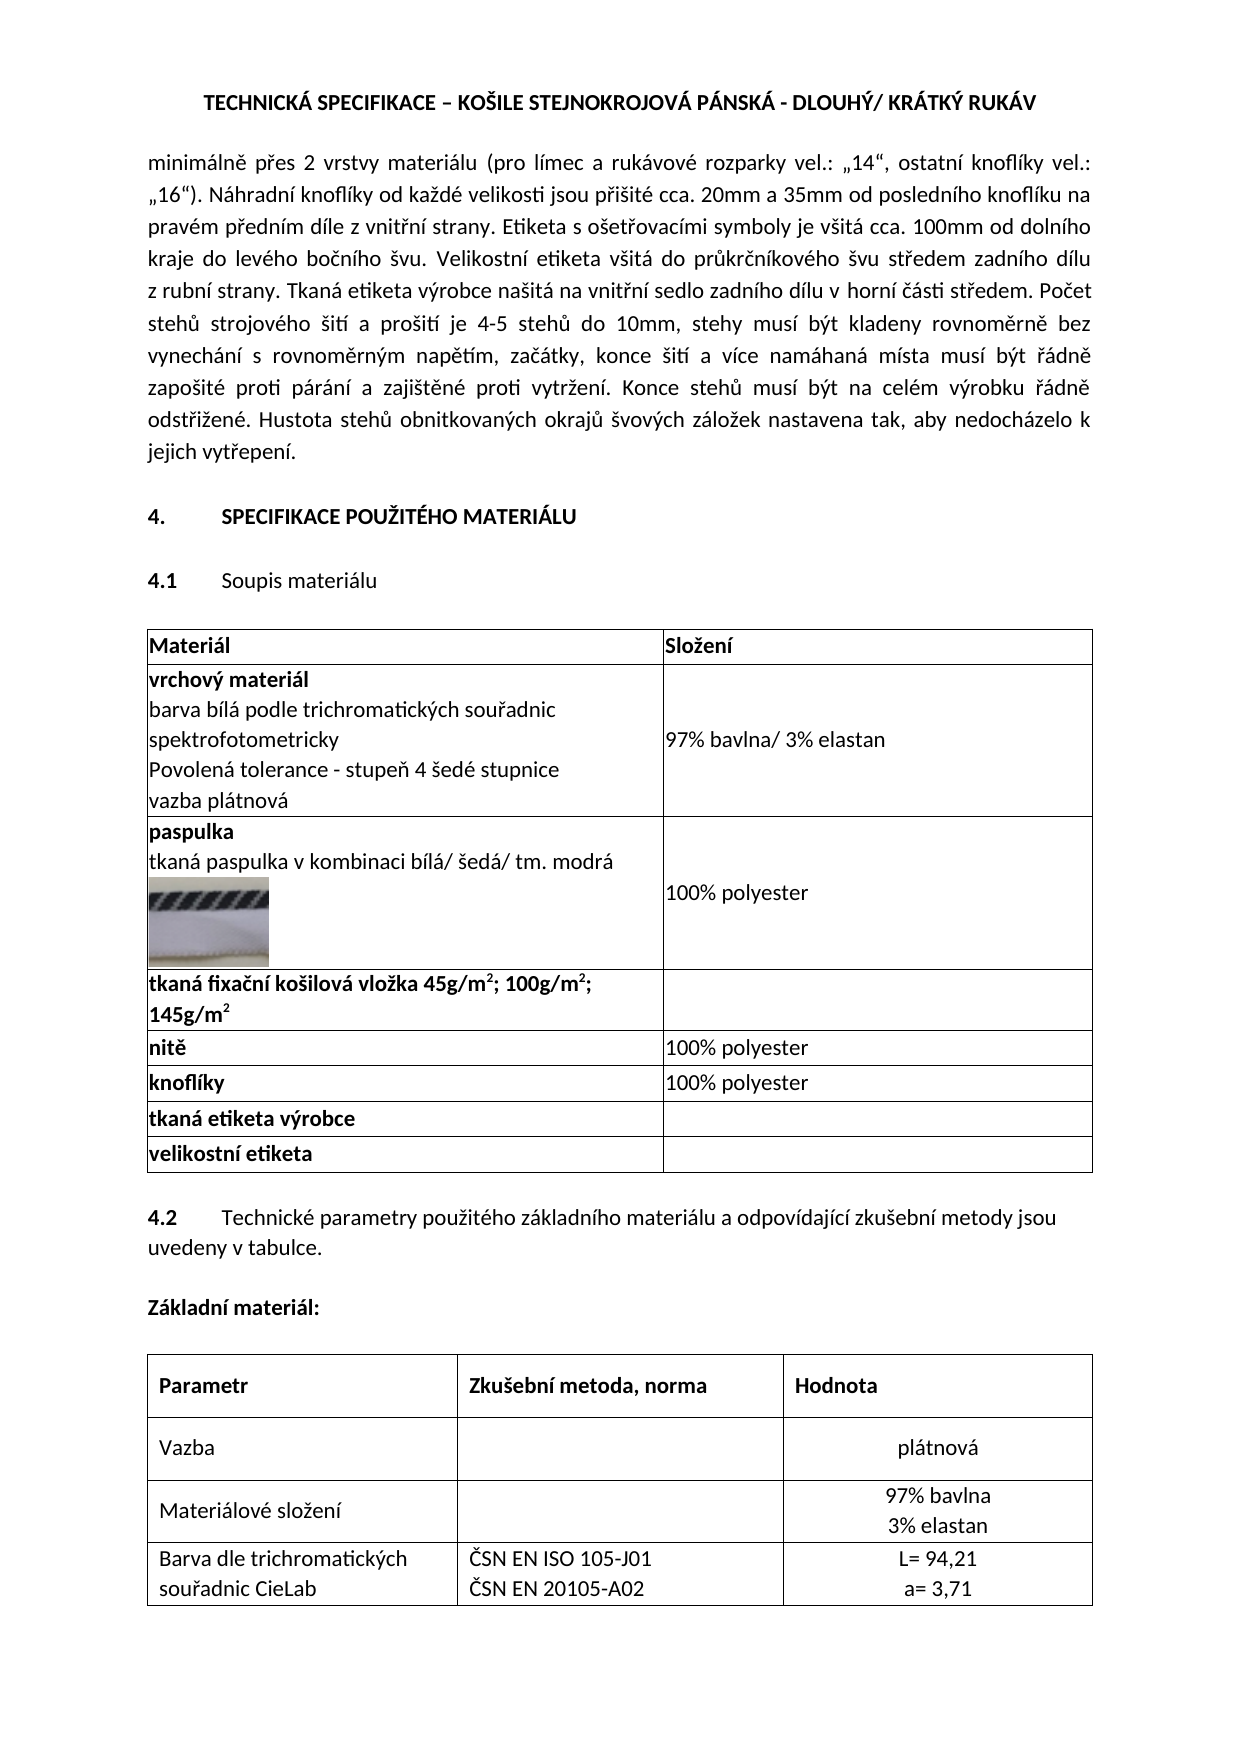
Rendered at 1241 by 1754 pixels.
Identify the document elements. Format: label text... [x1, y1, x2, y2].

table_cell 100% polyester [664, 817, 1092, 968]
table_cell Materiálové složení [148, 1481, 457, 1542]
table_cell plátnová [784, 1418, 1092, 1479]
table_cell paspulka tkaná paspulka v kombinaci bílá/ šedá/ tm. modrá [148, 817, 663, 968]
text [148, 148, 1092, 465]
table_cell Vazba [148, 1418, 457, 1479]
table_cell 97% bavlna 3% elastan [784, 1481, 1092, 1542]
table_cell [784, 1543, 1092, 1605]
table_cell tkaná fixační košilová vložka 45g/m2; 100g/m2; 145g/m2 [148, 970, 663, 1030]
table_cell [148, 1543, 457, 1605]
list Soupis materiálu [148, 566, 1092, 594]
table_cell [458, 1543, 783, 1605]
picture [148, 877, 269, 967]
table_cell [458, 1418, 783, 1479]
table_cell [664, 1137, 1092, 1172]
table_cell [664, 1102, 1092, 1136]
table_header Složení [664, 630, 1092, 664]
table_cell [458, 1481, 783, 1542]
list SPECIFIKACE POUŽITÉHO MATERIÁLU [148, 502, 1092, 530]
table_header Materiál [148, 630, 663, 664]
table_cell nitě [148, 1031, 663, 1065]
table_cell [664, 970, 1092, 1030]
table_cell tkaná etiketa výrobce [148, 1102, 663, 1136]
table_cell 97% bavlna/ 3% elastan [664, 665, 1092, 816]
list Technické parametry použitého základního materiálu a odpovídající zkušební metody jsou uvedeny v tabulce. [148, 1203, 1092, 1261]
table_header Zkušební metoda, norma [458, 1355, 783, 1417]
table_cell vrchový materiál barva bílá podle trichromatických souřadnic spektrofotometricky Povolená tolerance - stupeň 4 šedé stupnice vazba plátnová [148, 665, 663, 816]
table_header Parametr [148, 1355, 457, 1417]
text Základní materiál: [148, 1293, 1092, 1321]
table_cell knoflíky [148, 1066, 663, 1101]
table_cell 100% polyester [664, 1031, 1092, 1065]
table_header Hodnota [784, 1355, 1092, 1417]
table_cell 100% polyester [664, 1066, 1092, 1101]
table_cell velikostní etiketa [148, 1137, 663, 1172]
